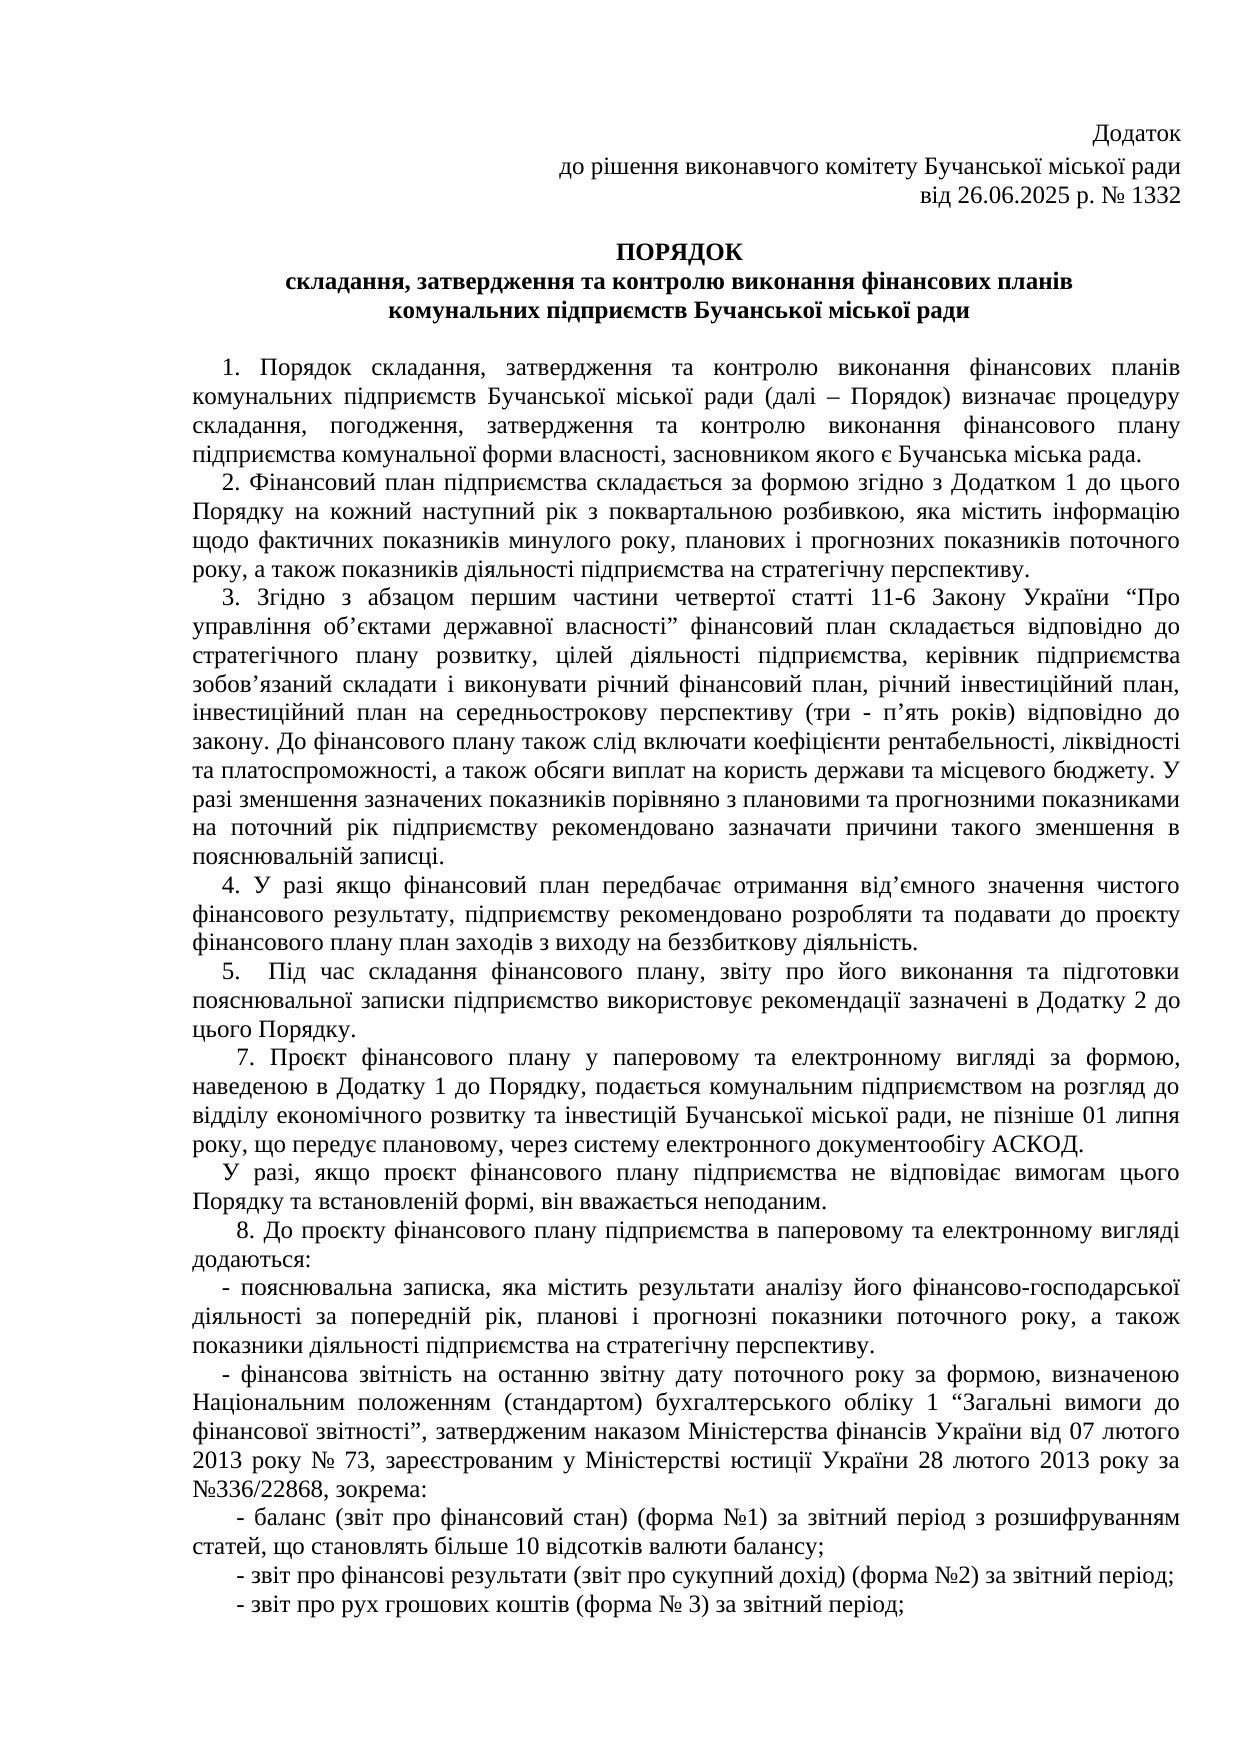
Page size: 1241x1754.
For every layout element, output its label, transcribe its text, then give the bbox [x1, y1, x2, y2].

text від 26.06.2025 р. № 1332 [177, 180, 1181, 209]
text У разі, якщо проєкт фінансового плану підприємства не відповідає вимогам цього Порядку та встановленій формі, він вважається неподаним. [192, 1157, 1181, 1215]
text до рішення виконавчого комітету Бучанської міської ради [177, 151, 1181, 180]
text - звіт про фінансові результати (звіт про сукупний дохід) (форма №2) за звітний період; [192, 1560, 1181, 1589]
text 8. До проєкту фінансового плану підприємства в паперовому та електронному вигляді додаються: [192, 1215, 1181, 1272]
text - пояснювальна записка, яка містить результати аналізу його фінансово-господарської діяльності за попередній рік, планові і прогнозні показники поточного року, а також показники діяльності підприємства на стратегічну перспективу. [192, 1272, 1181, 1359]
text 1. Порядок складання, затвердження та контролю виконання фінансових планів комунальних підприємств Бучанської міської ради (далі – Порядок) визначає процедуру складання, погодження, затвердження та контролю виконання фінансового плану підприємства комунальної форми власності, засновником якого є Бучанська міська рада. [192, 352, 1181, 467]
text ПОРЯДОК [177, 237, 1181, 266]
text 3. Згідно з абзацом першим частини четвертої статті 11-6 Закону України “Про управління об’єктами державної власності” фінансовий план складається відповідно до стратегічного плану розвитку, цілей діяльності підприємства, керівник підприємства зобов’язаний складати і виконувати річний фінансовий план, річний інвестиційний план, інвестиційний план на середньострокову перспективу (три - п’ять років) відповідно до закону. До фінансового плану також слід включати коефіцієнти рентабельності, ліквідності та платоспроможності, а також обсяги виплат на користь держави та місцевого бюджету. У разі зменшення зазначених показників порівняно з плановими та прогнозними показниками на поточний рік підприємству рекомендовано зазначати причини такого зменшення в пояснювальній записці. [192, 582, 1181, 870]
text 5. Під час складання фінансового плану, звіту про його виконання та підготовки пояснювальної записки підприємство використовує рекомендації зазначені в Додатку 2 до цього Порядку. [192, 956, 1181, 1042]
text 4. У разі якщо фінансовий план передбачає отримання від’ємного значення чистого фінансового результату, підприємству рекомендовано розробляти та подавати до проєкту фінансового плану план заходів з виходу на беззбиткову діяльність. [192, 870, 1181, 956]
text - звіт про рух грошових коштів (форма № 3) за звітний період; [192, 1589, 1181, 1617]
text - фінансова звітність на останню звітну дату поточного року за формою, визначеною Національним положенням (стандартом) бухгалтерського обліку 1 “Загальні вимоги до фінансової звітності”, затвердженим наказом Міністерства фінансів України від 07 лютого 2013 року № 73, зареєстрованим у Міністерстві юстиції України 28 лютого 2013 року за №336/22868, зокрема: [192, 1359, 1181, 1502]
text Додаток [177, 118, 1181, 147]
text комунальних підприємств Бучанської міської ради [177, 295, 1181, 324]
text - баланс (звіт про фінансовий стан) (форма №1) за звітний період з розшифруванням статей, що становлять більше 10 відсотків валюти балансу; [192, 1502, 1181, 1560]
text 7. Проєкт фінансового плану у паперовому та електронному вигляді за формою, наведеною в Додатку 1 до Порядку, подається комунальним підприємством на розгляд до відділу економічного розвитку та інвестицій Бучанської міської ради, не пізніше 01 липня року, що передує плановому, через систему електронного документообігу АСКОД. [192, 1042, 1181, 1157]
text 2. Фінансовий план підприємства складається за формою згідно з Додатком 1 до цього Порядку на кожний наступний рік з поквартальною розбивкою, яка містить інформацію щодо фактичних показників минулого року, планових і прогнозних показників поточного року, а також показників діяльності підприємства на стратегічну перспективу. [192, 467, 1181, 582]
text складання, затвердження та контролю виконання фінансових планів [177, 266, 1181, 295]
